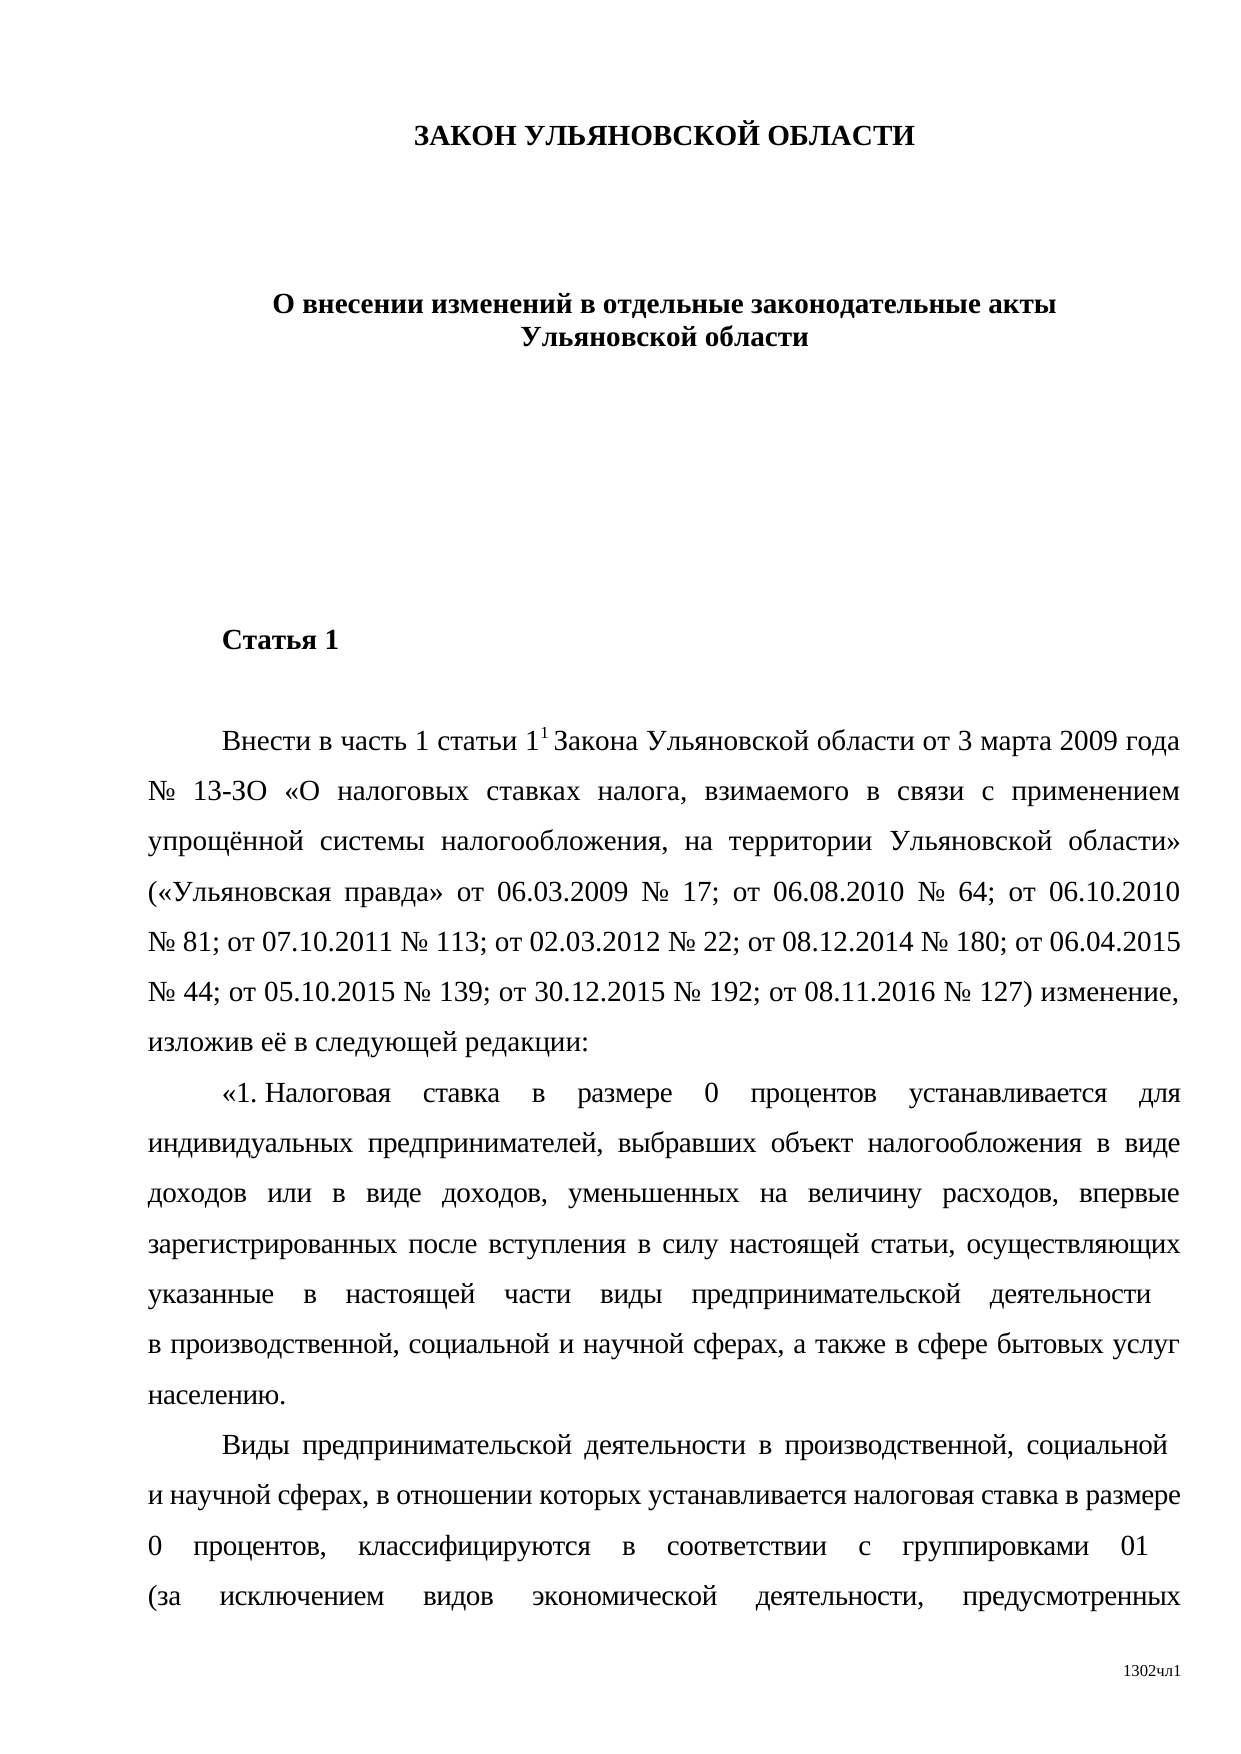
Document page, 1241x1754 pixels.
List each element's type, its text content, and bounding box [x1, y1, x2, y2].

text О внесении изменений в отдельные законодательные акты [148, 286, 1181, 319]
text Внести в часть 1 статьи 11 Закона Ульяновской области от 3 марта 2009 года № 13-ЗО «О налоговых ставках налога, взимаемого в связи с применением упрощённой системы налогообложения, на территории Ульяновской области» («Ульяновская правда» от 06.03.2009 № 17; от 06.08.2010 № 64; от 06.10.2010 № 81; от 07.10.2011 № 113; от 02.03.2012 № 22; от 08.12.2014 № 180; от 06.04.2015 № 44; от 05.10.2015 № 139; от 30.12.2015 № 192; от 08.11.2016 № 127) изменение, изложив её в следующей редакции: [148, 723, 1181, 1058]
text «1. Налоговая ставка в размере 0 процентов устанавливается для индивидуальных предпринимателей, выбравших объект налогообложения в виде доходов или в виде доходов, уменьшенных на величину расходов, впервые зарегистрированных после вступления в силу настоящей статьи, осуществляющих указанные в настоящей части виды предпринимательской деятельности в производственной, социальной и научной сферах, а также в сфере бытовых услуг населению. [148, 1075, 1181, 1410]
text Ульяновской области [148, 319, 1181, 353]
text ЗАКОН УЛЬЯНОВСКОЙ ОБЛАСТИ [148, 118, 1181, 152]
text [148, 1427, 1181, 1612]
text Статья 1 [148, 622, 1181, 656]
